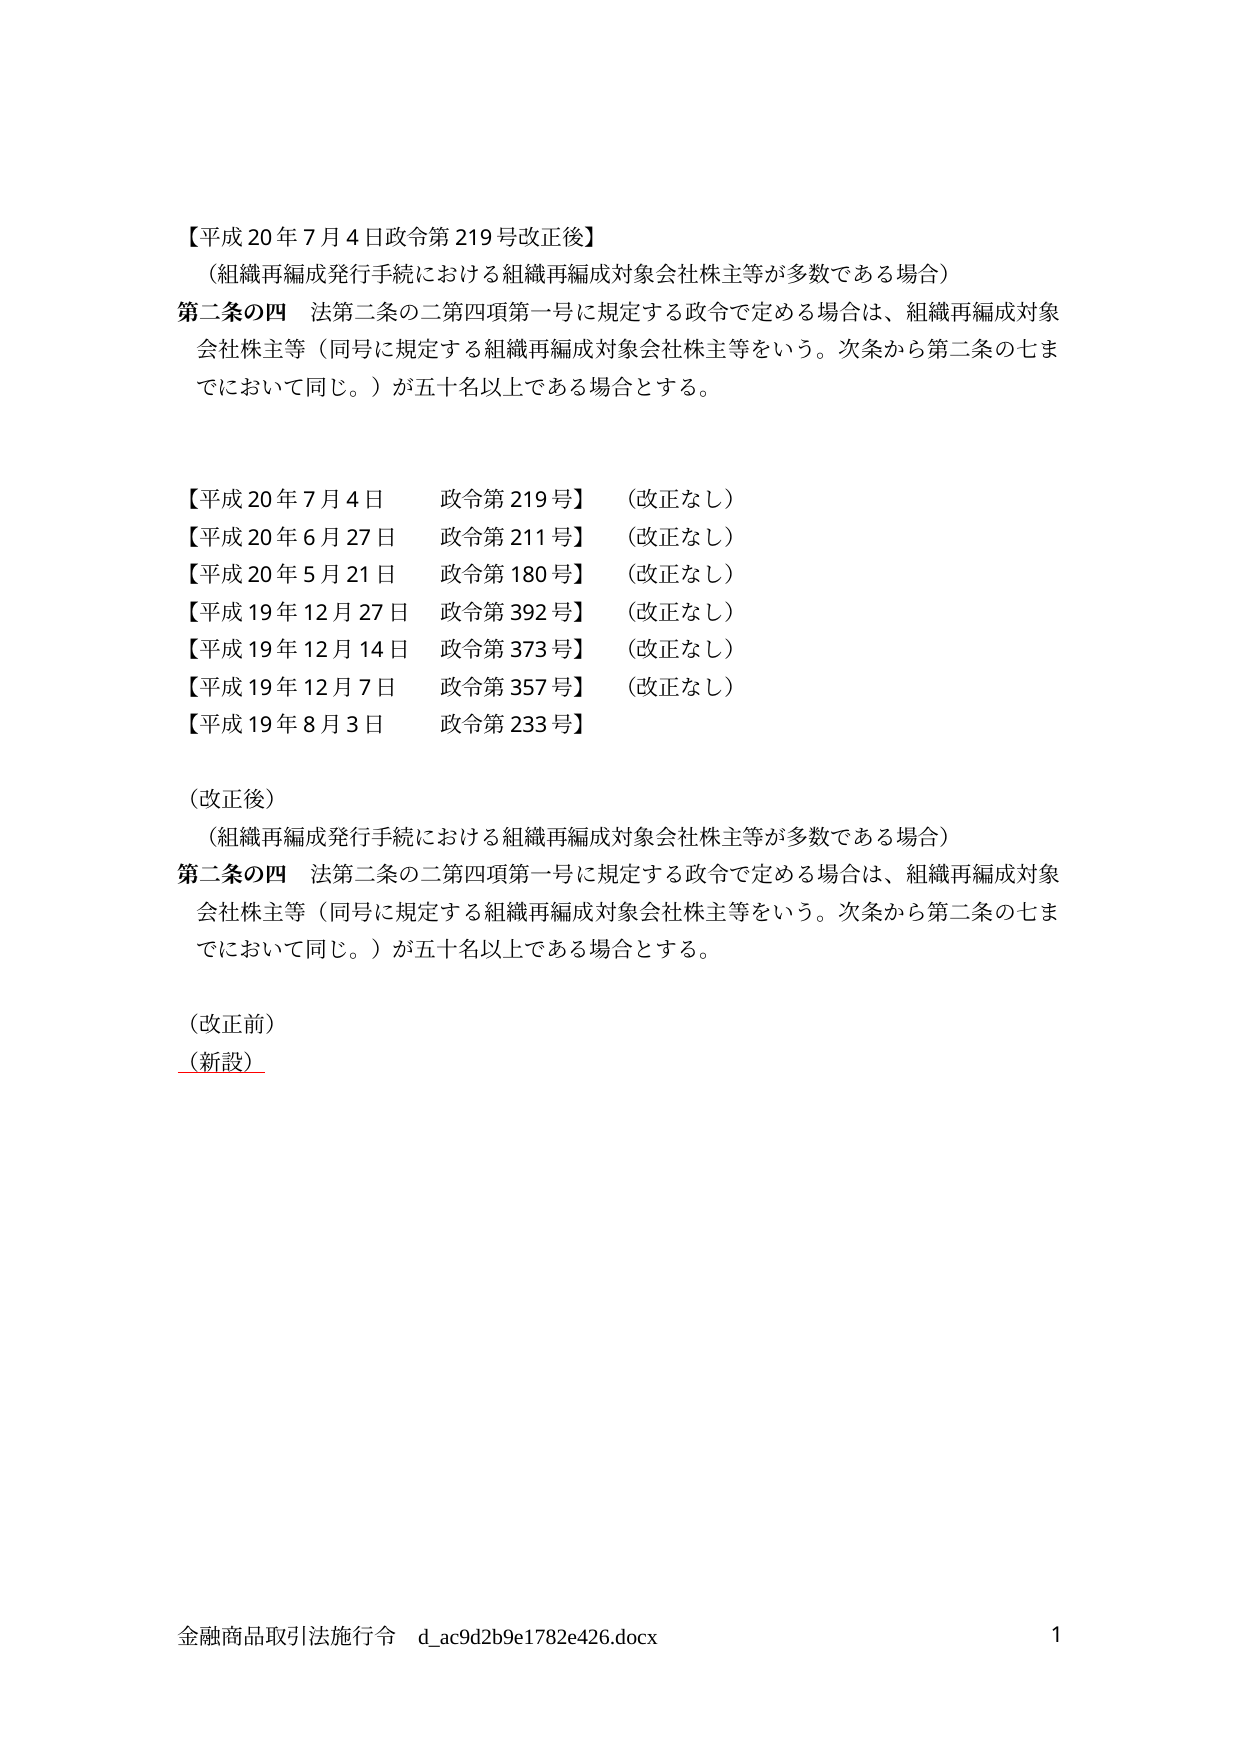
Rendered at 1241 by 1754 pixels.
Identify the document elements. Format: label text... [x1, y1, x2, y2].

text 【平成19年8月3日 政令第233号】 [177, 704, 1063, 742]
text （組織再編成発行手続における組織再編成対象会社株主等が多数である場合） [196, 254, 1063, 292]
text （組織再編成発行手続における組織再編成対象会社株主等が多数である場合） [196, 817, 1063, 854]
text （改正後） [177, 779, 1063, 817]
text 【平成20年5月21日 政令第180号】 （改正なし） [177, 554, 1063, 592]
text （改正前） [177, 1004, 1063, 1042]
text （新設） [177, 1042, 1063, 1079]
text 【平成20年7月4日政令第219号改正後】 [177, 217, 1063, 254]
text 【平成19年12月27日 政令第392号】 （改正なし） [177, 592, 1063, 629]
text 【平成20年7月4日 政令第219号】 （改正なし） [177, 479, 1063, 517]
text 第二条の四 法第二条の二第四項第一号に規定する政令で定める場合は、組織再編成対象会社株主等（同号に規定する組織再編成対象会社株主等をいう。次条から第二条の七までにおいて同じ。）が五十名以上である場合とする。 [177, 292, 1063, 404]
text 【平成19年12月7日 政令第357号】 （改正なし） [177, 667, 1063, 704]
text 【平成20年6月27日 政令第211号】 （改正なし） [177, 517, 1063, 554]
text 【平成19年12月14日 政令第373号】 （改正なし） [177, 629, 1063, 667]
text 第二条の四 法第二条の二第四項第一号に規定する政令で定める場合は、組織再編成対象会社株主等（同号に規定する組織再編成対象会社株主等をいう。次条から第二条の七までにおいて同じ。）が五十名以上である場合とする。 [177, 854, 1063, 967]
